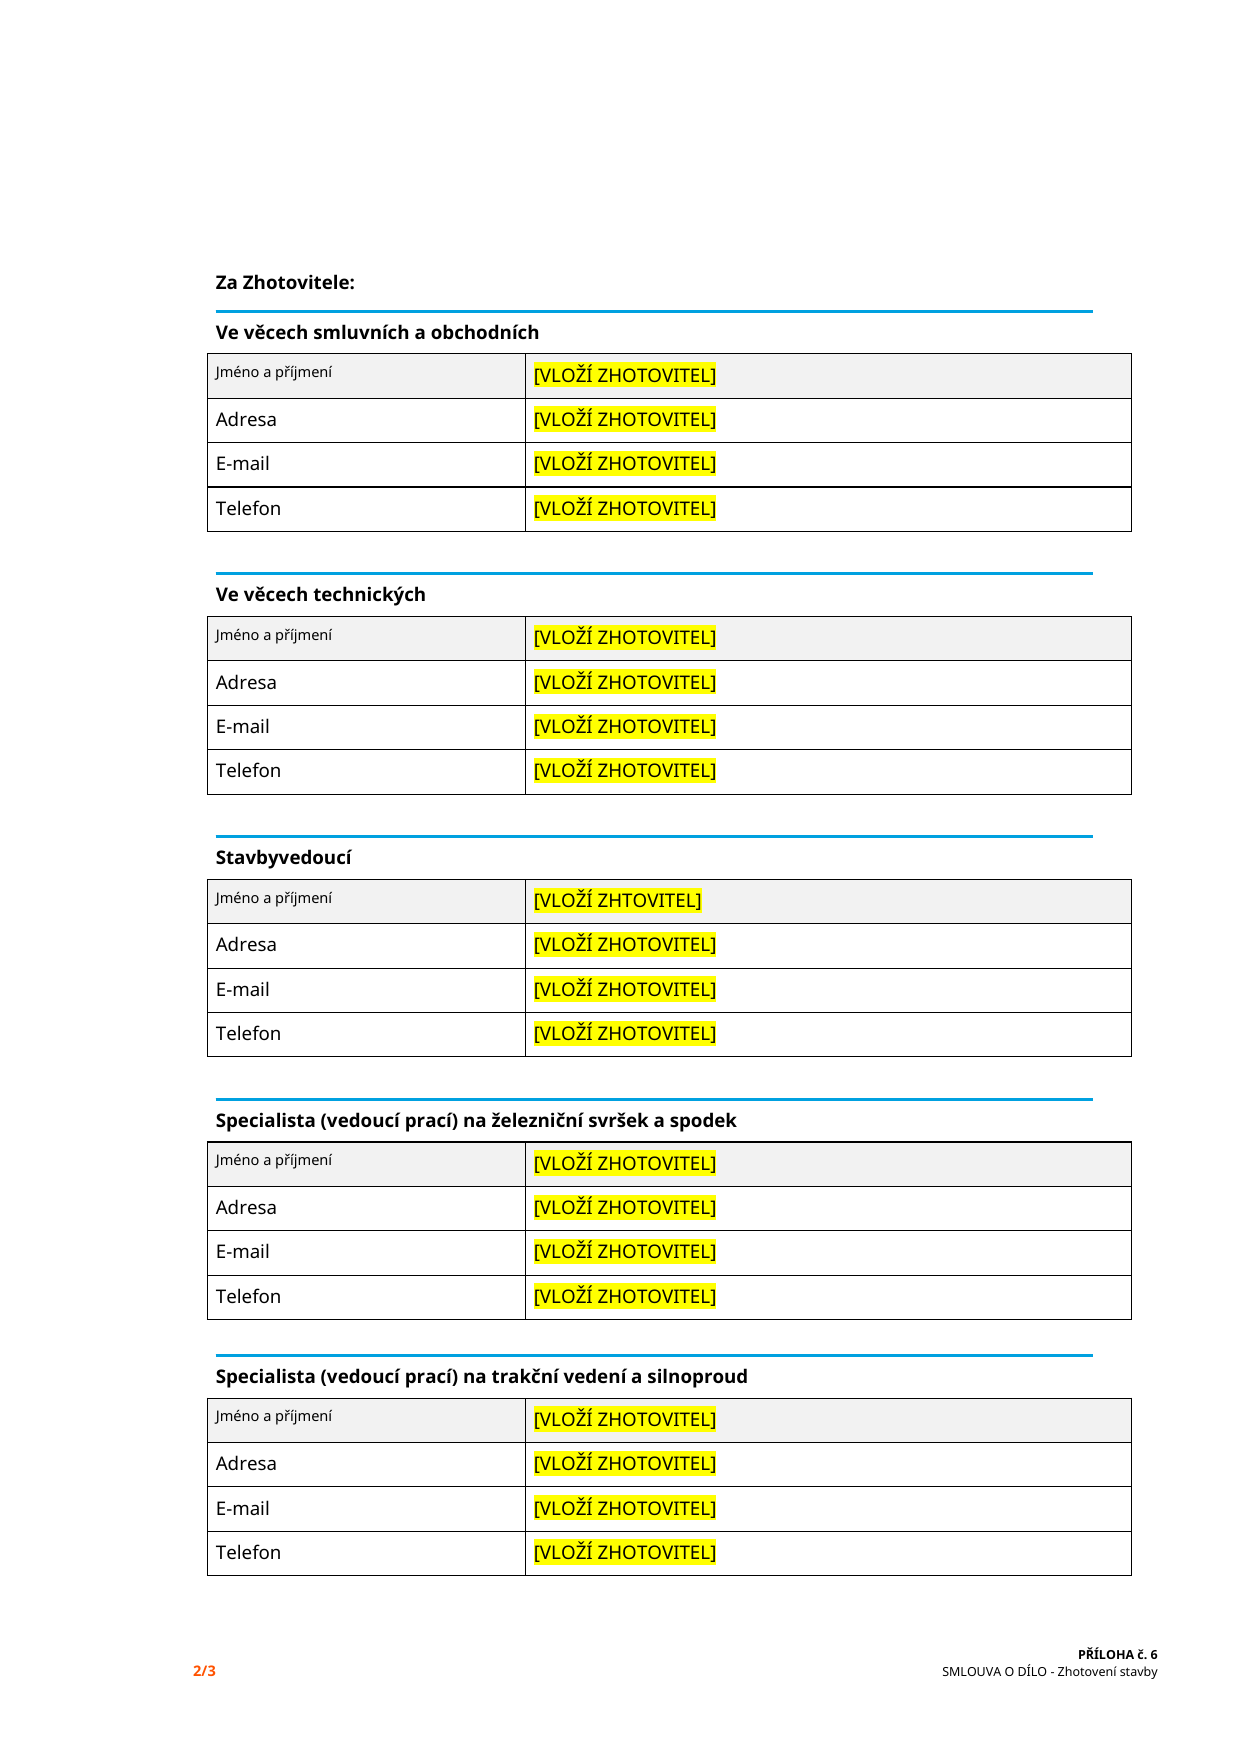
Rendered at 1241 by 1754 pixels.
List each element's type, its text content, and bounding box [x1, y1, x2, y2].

table_cell [VLOŽÍ ZHOTOVITEL] [526, 750, 1131, 793]
text Ve věcech technických [216, 575, 1093, 607]
table_cell Telefon [208, 488, 525, 531]
table_cell Telefon [208, 1013, 525, 1056]
text Stavbyvedoucí [216, 838, 1093, 870]
table_cell E-mail [208, 443, 525, 486]
table_cell E-mail [208, 969, 525, 1012]
table_cell Adresa [208, 1187, 525, 1230]
table_cell E-mail [208, 1231, 525, 1274]
text Ve věcech smluvních a obchodních [216, 313, 1093, 344]
table_cell [VLOŽÍ ZHOTOVITEL] [526, 924, 1131, 967]
table_header Jméno a příjmení [208, 1143, 525, 1186]
table_cell Telefon [208, 750, 525, 793]
table_header [VLOŽÍ ZHOTOVITEL] [526, 617, 1131, 660]
table_cell [VLOŽÍ ZHOTOVITEL] [526, 706, 1131, 749]
table_cell E-mail [208, 706, 525, 749]
table_header Jméno a příjmení [208, 617, 525, 660]
table_cell [VLOŽÍ ZHOTOVITEL] [526, 399, 1131, 442]
table_cell Telefon [208, 1276, 525, 1319]
table_header Jméno a příjmení [208, 1399, 525, 1442]
table_cell Adresa [208, 661, 525, 705]
table_header [VLOŽÍ ZHOTOVITEL] [526, 1143, 1131, 1186]
table_cell [VLOŽÍ ZHOTOVITEL] [526, 969, 1131, 1012]
table_cell Telefon [208, 1532, 525, 1575]
table_cell Adresa [208, 924, 525, 967]
table_cell [VLOŽÍ ZHOTOVITEL] [526, 488, 1131, 531]
table_cell [VLOŽÍ ZHOTOVITEL] [526, 661, 1131, 705]
table_cell [VLOŽÍ ZHOTOVITEL] [526, 1443, 1131, 1486]
table_cell Adresa [208, 1443, 525, 1486]
table_cell [VLOŽÍ ZHOTOVITEL] [526, 1013, 1131, 1056]
table_header [VLOŽÍ ZHOTOVITEL] [526, 354, 1131, 398]
table_header [VLOŽÍ ZHOTOVITEL] [526, 1399, 1131, 1442]
table_cell E-mail [208, 1487, 525, 1531]
table_header [VLOŽÍ ZHTOVITEL] [526, 880, 1131, 923]
text Specialista (vedoucí prací) na železniční svršek a spodek [216, 1101, 1093, 1133]
table_cell [VLOŽÍ ZHOTOVITEL] [526, 443, 1131, 486]
table_cell [VLOŽÍ ZHOTOVITEL] [526, 1532, 1131, 1575]
table_cell [VLOŽÍ ZHOTOVITEL] [526, 1487, 1131, 1531]
text Specialista (vedoucí prací) na trakční vedení a silnoproud [216, 1357, 1093, 1389]
table_header Jméno a příjmení [208, 880, 525, 923]
table_cell [VLOŽÍ ZHOTOVITEL] [526, 1187, 1131, 1230]
table_header Jméno a příjmení [208, 354, 525, 398]
table_cell Adresa [208, 399, 525, 442]
text Za Zhotovitele: [216, 269, 1093, 294]
table_cell [VLOŽÍ ZHOTOVITEL] [526, 1276, 1131, 1319]
table_cell [VLOŽÍ ZHOTOVITEL] [526, 1231, 1131, 1274]
